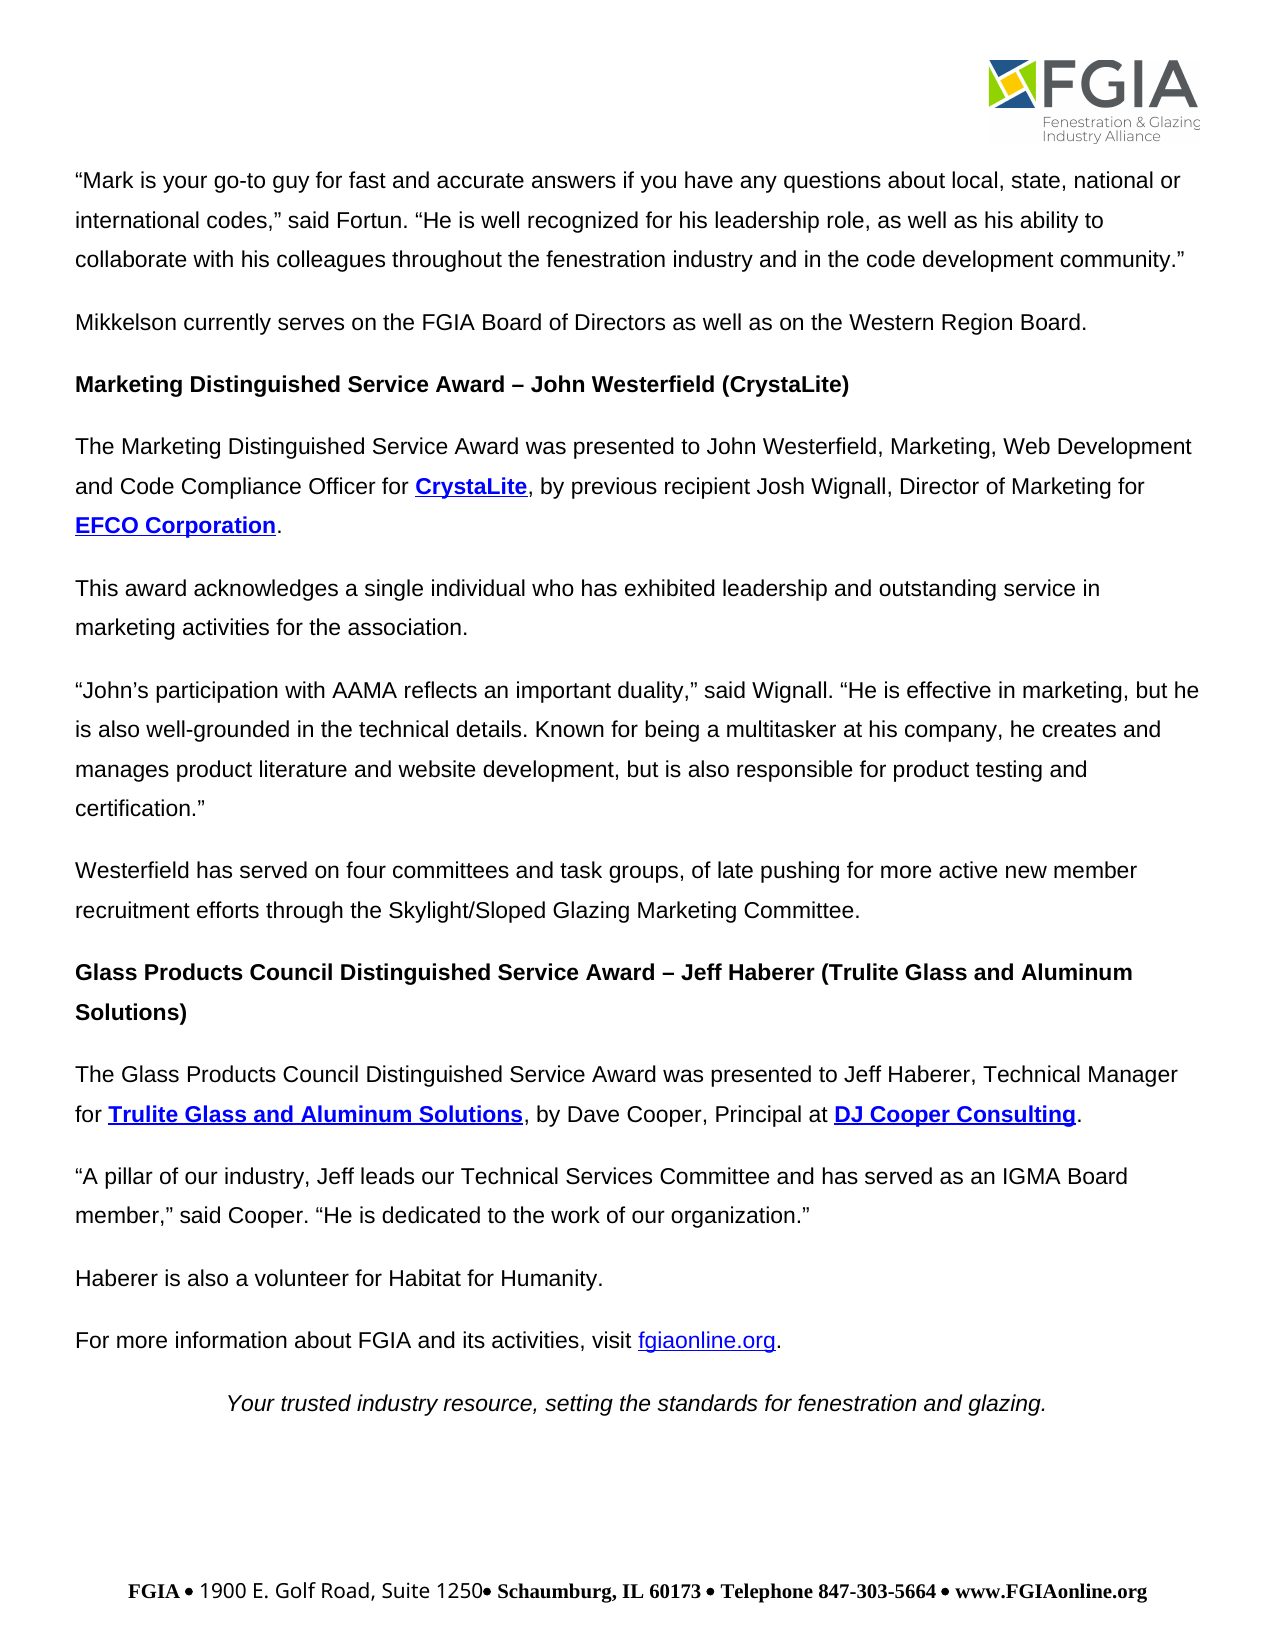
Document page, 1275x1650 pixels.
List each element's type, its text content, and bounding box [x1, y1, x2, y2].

text Glass Products Council Distinguished Service Award – Jeff Haberer (Trulite Glass and Aluminum Solutions) [75, 959, 1200, 1025]
text “A pillar of our industry, Jeff leads our Technical Services Committee and has served as an IGMA Board member,” said Cooper. “He is dedicated to the work of our organization.” [75, 1163, 1200, 1229]
text “Mark is your go-to guy for fast and accurate answers if you have any questions about local, state, national or international codes,” said Fortun. “He is well recognized for his leadership role, as well as his ability to collaborate with his colleagues throughout the fenestration industry and in the code development community.” [75, 167, 1200, 272]
text For more information about FGIA and its activities, visit fgiaonline.org. [75, 1327, 1200, 1354]
text “John’s participation with AAMA reflects an important duality,” said Wignall. “He is effective in marketing, but he is also well-grounded in the technical details. Known for being a multitasker at his company, he creates and manages product literature and website development, but is also responsible for product testing and certification.” [75, 677, 1200, 821]
text Your trusted industry resource, setting the standards for fenestration and glazing. [75, 1390, 1200, 1416]
picture [988, 60, 1200, 144]
text Marketing Distinguished Service Award – John Westerfield (CrystaLite) [75, 371, 1200, 397]
text The Marketing Distinguished Service Award was presented to John Westerfield, Marketing, Web Development and Code Compliance Officer for CrystaLite, by previous recipient Josh Wignall, Director of Marketing for EFCO Corporation. [75, 433, 1200, 539]
text The Glass Products Council Distinguished Service Award was presented to Jeff Haberer, Technical Manager for Trulite Glass and Aluminum Solutions, by Dave Cooper, Principal at DJ Cooper Consulting. [75, 1061, 1200, 1127]
text This award acknowledges a single individual who has exhibited leadership and outstanding service in marketing activities for the association. [75, 575, 1200, 641]
text Mikkelson currently serves on the FGIA Board of Directors as well as on the Western Region Board. [75, 308, 1200, 335]
text Westerfield has served on four committees and task groups, of late pushing for more active new member recruitment efforts through the Skylight/Sloped Glazing Marketing Committee. [75, 857, 1200, 923]
text Haberer is also a volunteer for Habitat for Humanity. [75, 1265, 1200, 1291]
